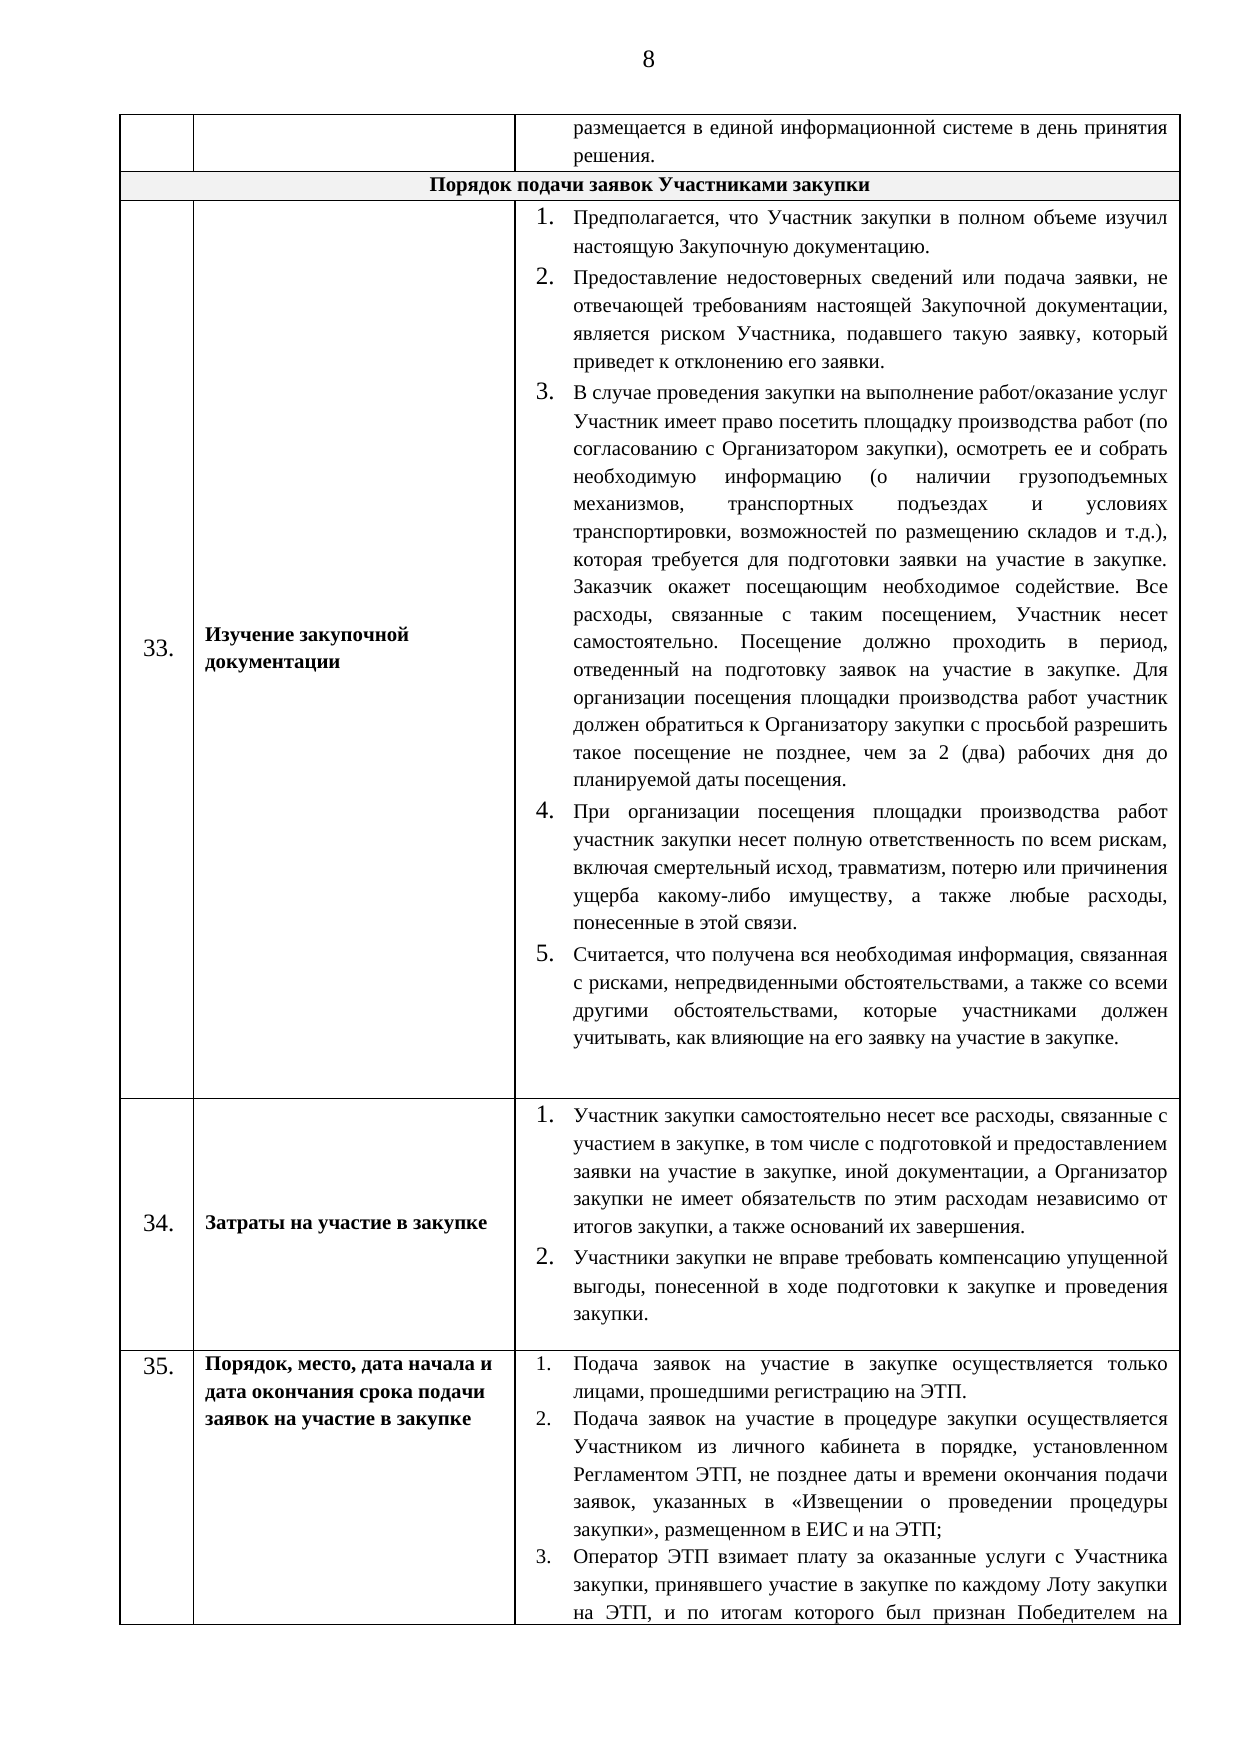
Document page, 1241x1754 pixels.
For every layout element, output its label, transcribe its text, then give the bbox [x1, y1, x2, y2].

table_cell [516, 115, 1179, 171]
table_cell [194, 115, 514, 171]
table_cell Затраты на участие в закупке [194, 1099, 514, 1350]
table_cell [516, 1351, 1179, 1624]
table_cell [121, 115, 193, 171]
table_cell [121, 201, 193, 1098]
table_cell Участник закупки самостоятельно несет все расходы, связанные с участием в закупке, в том числе с подготовкой и предоставлением заявки на участие в закупке, иной документации, а Организатор закупки не имеет обязательств по этим расходам независимо от итогов закупки, а также оснований их завершения. Участники закупки не вправе требовать компенсацию упущенной выгоды, понесенной в ходе подготовки к закупке и проведения закупки. [516, 1099, 1179, 1350]
table_cell Предполагается, что Участник закупки в полном объеме изучил настоящую Закупочную документацию. Предоставление недостоверных сведений или подача заявки, не отвечающей требованиям настоящей Закупочной документации, является риском Участника, подавшего такую заявку, который приведет к отклонению его заявки. В случае проведения закупки на выполнение работ/оказание услуг Участник имеет право посетить площадку производства работ (по согласованию с Организатором закупки), осмотреть ее и собрать необходимую информацию (о наличии грузоподъемных механизмов, транспортных подъездах и условиях транспортировки, возможностей по размещению складов и т.д.), которая требуется для подготовки заявки на участие в закупке. Заказчик окажет посещающим необходимое содействие. Все расходы, связанные с таким посещением, Участник несет самостоятельно. Посещение должно проходить в период, отведенный на подготовку заявок на участие в закупке. Для организации посещения площадки производства работ участник должен обратиться к Организатору закупки с просьбой разрешить такое посещение не позднее, чем за 2 (два) рабочих дня до планируемой даты посещения. При организации посещения площадки производства работ участник закупки несет полную ответственность по всем рискам, включая смертельный исход, травматизм, потерю или причинения ущерба какому-либо имуществу, а также любые расходы, понесенные в этой связи. Считается, что получена вся необходимая информация, связанная с рисками, непредвиденными обстоятельствами, а также со всеми другими обстоятельствами, которые участниками должен учитывать, как влияющие на его заявку на участие в закупке. [516, 201, 1179, 1098]
table_cell Порядок подачи заявок Участниками закупки [121, 172, 1179, 200]
table_cell Изучение закупочной документации [194, 201, 514, 1098]
table_cell [121, 1351, 193, 1624]
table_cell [194, 1351, 514, 1624]
table_cell [121, 1099, 193, 1350]
